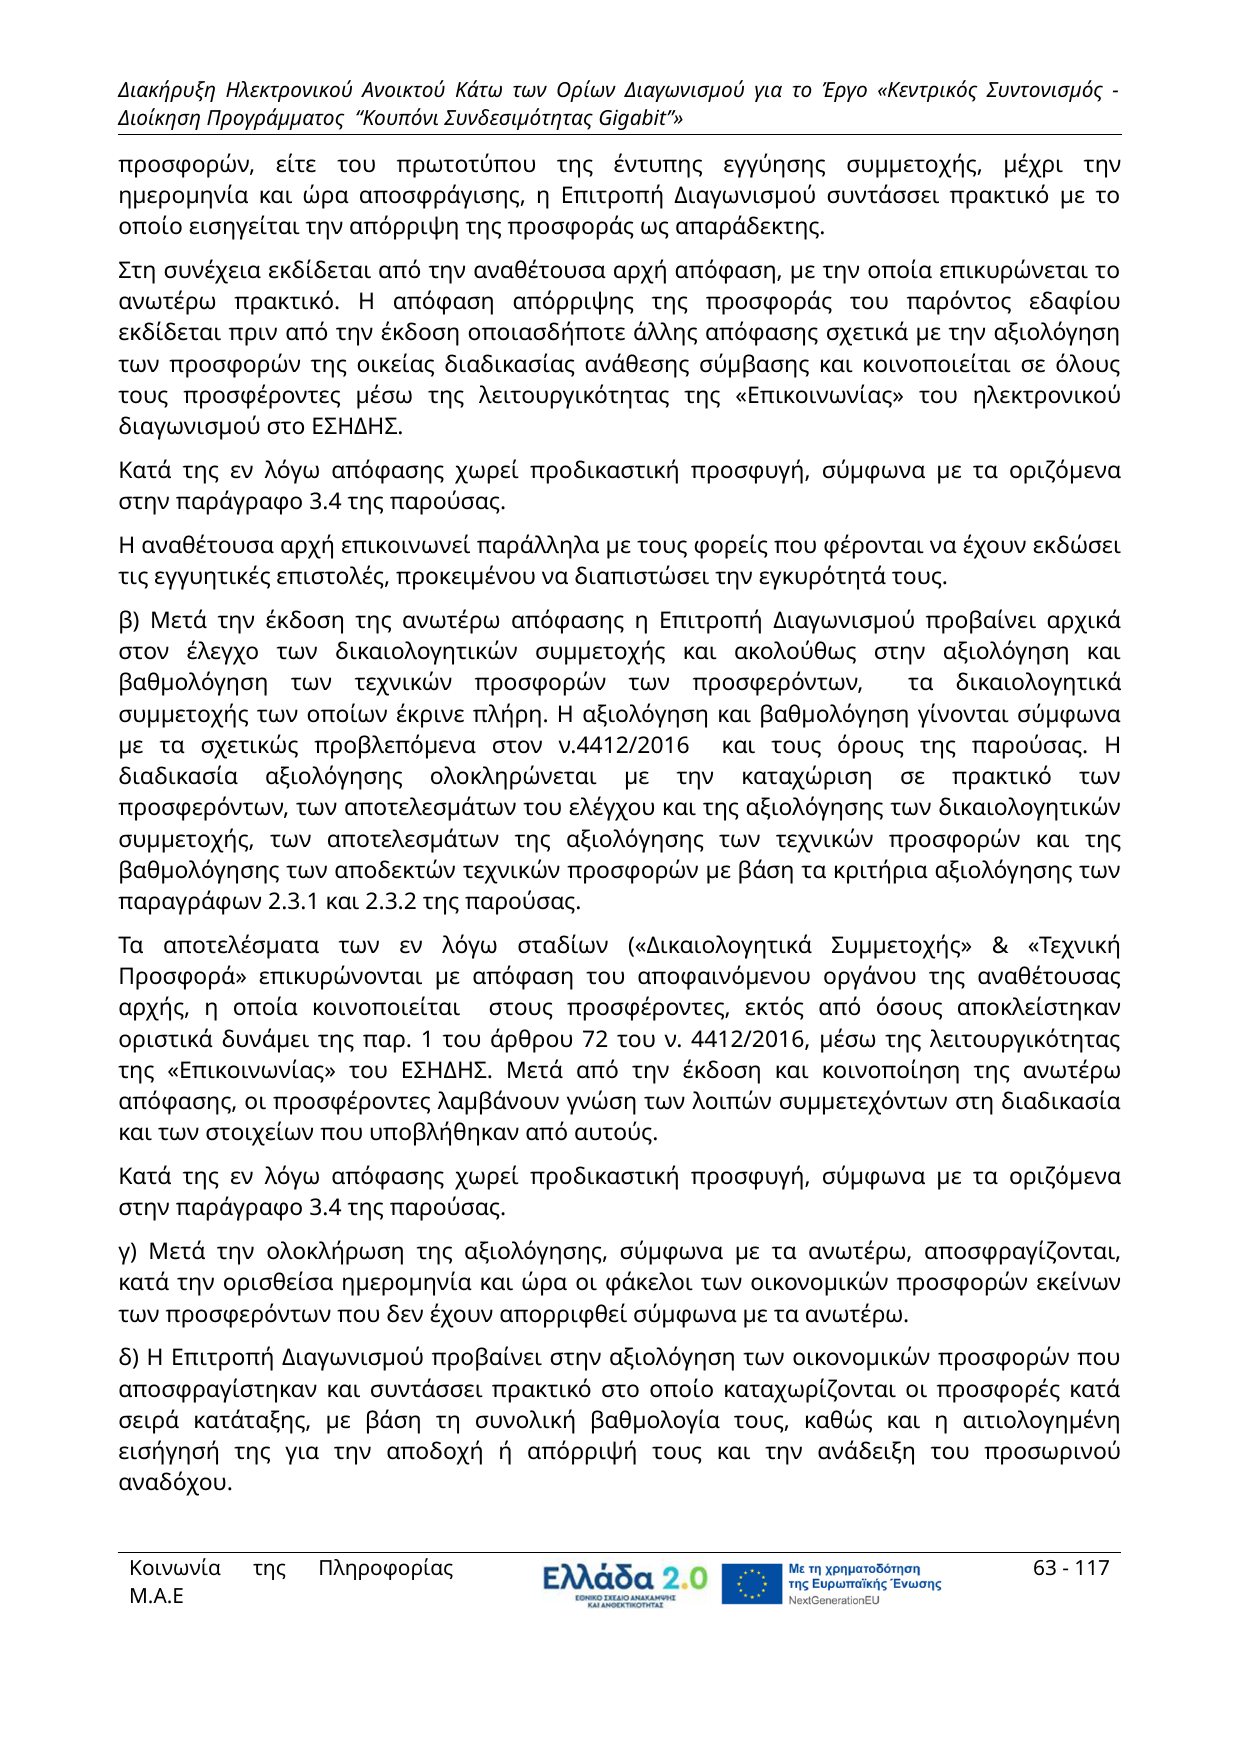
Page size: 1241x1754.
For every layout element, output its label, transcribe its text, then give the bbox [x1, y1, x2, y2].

text δ) Η Επιτροπή Διαγωνισμού προβαίνει στην αξιολόγηση των οικονομικών προσφορών που αποσφραγίστηκαν και συντάσσει πρακτικό στο οποίο καταχωρίζονται οι προσφορές κατά σειρά κατάταξης, με βάση τη συνολική βαθμολογία τους, καθώς και η αιτιολογημένη εισήγησή της για την αποδοχή ή απόρριψή τους και την ανάδειξη του προσωρινού αναδόχου. [118, 1341, 1122, 1497]
text Κατά της εν λόγω απόφασης χωρεί προδικαστική προσφυγή, σύμφωνα με τα οριζόμενα στην παράγραφο 3.4 της παρούσας. [118, 1160, 1122, 1222]
text γ) Μετά την ολοκλήρωση της αξιολόγησης, σύμφωνα με τα ανωτέρω, αποσφραγίζονται, κατά την ορισθείσα ημερομηνία και ώρα οι φάκελοι των οικονομικών προσφορών εκείνων των προσφερόντων που δεν έχουν απορριφθεί σύμφωνα με τα ανωτέρω. [118, 1235, 1122, 1329]
picture [541, 1557, 948, 1609]
text Τα αποτελέσματα των εν λόγω σταδίων («Δικαιολογητικά Συμμετοχής» & «Τεχνική Προσφορά» επικυρώνονται με απόφαση του αποφαινόμενου οργάνου της αναθέτουσας αρχής, η οποία κοινοποιείται στους προσφέροντες, εκτός από όσους αποκλείστηκαν οριστικά δυνάμει της παρ. 1 του άρθρου 72 του ν. 4412/2016, μέσω της λειτουργικότητας της «Επικοινωνίας» του ΕΣΗΔΗΣ. Μετά από την έκδοση και κοινοποίηση της ανωτέρω απόφασης, οι προσφέροντες λαμβάνουν γνώση των λοιπών συμμετεχόντων στη διαδικασία και των στοιχείων που υποβλήθηκαν από αυτούς. [118, 929, 1122, 1147]
text β) Μετά την έκδοση της ανωτέρω απόφασης η Επιτροπή Διαγωνισμού προβαίνει αρχικά στον έλεγχο των δικαιολογητικών συμμετοχής και ακολούθως στην αξιολόγηση και βαθμολόγηση των τεχνικών προσφορών των προσφερόντων, τα δικαιολογητικά συμμετοχής των οποίων έκρινε πλήρη. Η αξιολόγηση και βαθμολόγηση γίνονται σύμφωνα με τα σχετικώς προβλεπόμενα στον ν.4412/2016 και τους όρους της παρούσας. Η διαδικασία αξιολόγησης ολοκληρώνεται με την καταχώριση σε πρακτικό των προσφερόντων, των αποτελεσμάτων του ελέγχου και της αξιολόγησης των δικαιολογητικών συμμετοχής, των αποτελεσμάτων της αξιολόγησης των τεχνικών προσφορών και της βαθμολόγησης των αποδεκτών τεχνικών προσφορών με βάση τα κριτήρια αξιολόγησης των παραγράφων 2.3.1 και 2.3.2 της παρούσας. [118, 604, 1122, 916]
text Στη συνέχεια εκδίδεται από την αναθέτουσα αρχή απόφαση, με την οποία επικυρώνεται το ανωτέρω πρακτικό. Η απόφαση απόρριψης της προσφοράς του παρόντος εδαφίου εκδίδεται πριν από την έκδοση οποιασδήποτε άλλης απόφασης σχετικά με την αξιολόγηση των προσφορών της οικείας διαδικασίας ανάθεσης σύμβασης και κοινοποιείται σε όλους τους προσφέροντες μέσω της λειτουργικότητας της «Επικοινωνίας» του ηλεκτρονικού διαγωνισμού στο ΕΣΗΔΗΣ. [118, 254, 1122, 441]
text Η αναθέτουσα αρχή επικοινωνεί παράλληλα με τους φορείς που φέρονται να έχουν εκδώσει τις εγγυητικές επιστολές, προκειμένου να διαπιστώσει την εγκυρότητά τους. [118, 529, 1122, 591]
text Κατά της εν λόγω απόφασης χωρεί προδικαστική προσφυγή, σύμφωνα με τα οριζόμενα στην παράγραφο 3.4 της παρούσας. [118, 454, 1122, 516]
